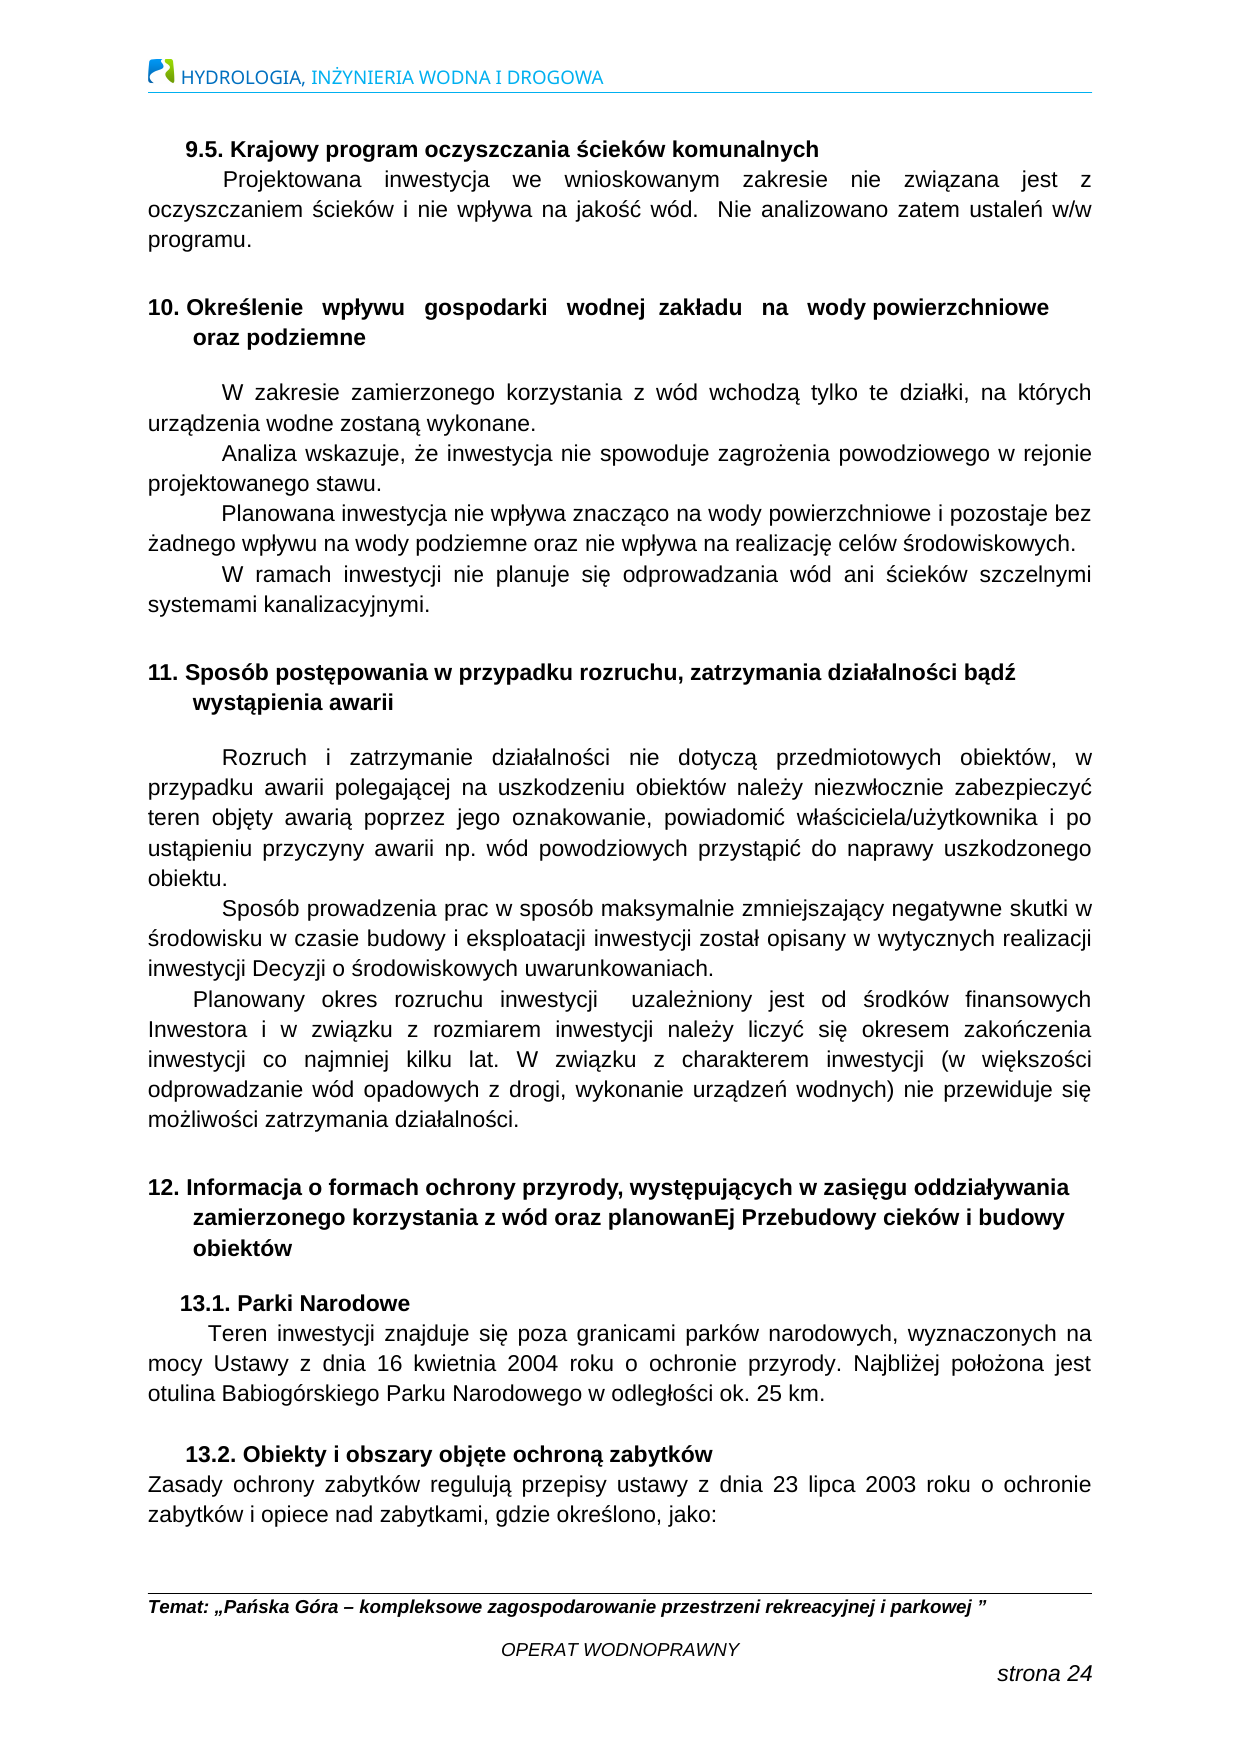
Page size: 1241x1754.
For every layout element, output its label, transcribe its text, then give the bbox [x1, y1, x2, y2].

subtitle Parki Narodowe [148, 1290, 1092, 1316]
text W ramach inwestycji nie planuje się odprowadzania wód ani ścieków szczelnymi systemami kanalizacyjnymi. [148, 561, 1092, 617]
text Projektowana inwestycja we wnioskowanym zakresie nie związana jest z oczyszczaniem ścieków i nie wpływa na jakość wód. Nie analizowano zatem ustaleń w/w programu. [148, 166, 1092, 253]
text Zasady ochrony zabytków regulują przepisy ustawy z dnia 23 lipca 2003 roku o ochronie zabytków i opiece nad zabytkami, gdzie określono, jako: [148, 1471, 1092, 1528]
subtitle Obiekty i obszary objęte ochroną zabytków [163, 1441, 1092, 1467]
text Planowana inwestycja nie wpływa znacząco na wody powierzchniowe i pozostaje bez żadnego wpływu na wody podziemne oraz nie wpływa na realizację celów środowiskowych. [148, 500, 1092, 557]
subtitle Określenie wpływu gospodarki wodnej zakładu na wody powierzchniowe oraz podziemne [148, 294, 1092, 351]
subtitle Krajowy program oczyszczania ścieków komunalnych [185, 136, 1092, 162]
text Sposób prowadzenia prac w sposób maksymalnie zmniejszający negatywne skutki w środowisku w czasie budowy i eksploatacji inwestycji został opisany w wytycznych realizacji inwestycji Decyzji o środowiskowych uwarunkowaniach. [148, 895, 1092, 982]
picture [147, 59, 176, 84]
subtitle Informacja o formach ochrony przyrody, występujących w zasięgu oddziaływania zamierzonego korzystania z wód oraz planowanEj Przebudowy cieków i budowy obiektów [148, 1174, 1092, 1261]
text Planowany okres rozruchu inwestycji uzależniony jest od środków finansowych Inwestora i w związku z rozmiarem inwestycji należy liczyć się okresem zakończenia inwestycji co najmniej kilku lat. W związku z charakterem inwestycji (w większości odprowadzanie wód opadowych z drogi, wykonanie urządzeń wodnych) nie przewiduje się możliwości zatrzymania działalności. [148, 986, 1092, 1133]
text Rozruch i zatrzymanie działalności nie dotyczą przedmiotowych obiektów, w przypadku awarii polegającej na uszkodzeniu obiektów należy niezwłocznie zabezpieczyć teren objęty awarią poprzez jego oznakowanie, powiadomić właściciela/użytkownika i po ustąpieniu przyczyny awarii np. wód powodziowych przystąpić do naprawy uszkodzonego obiektu. [148, 744, 1092, 891]
text Teren inwestycji znajduje się poza granicami parków narodowych, wyznaczonych na mocy Ustawy z dnia 16 kwietnia 2004 roku o ochronie przyrody. Najbliżej położona jest otulina Babiogórskiego Parku Narodowego w odległości ok. 25 km. [148, 1320, 1092, 1407]
text W zakresie zamierzonego korzystania z wód wchodzą tylko te działki, na których urządzenia wodne zostaną wykonane. [148, 379, 1092, 436]
subtitle Sposób postępowania w przypadku rozruchu, zatrzymania działalności bądź wystąpienia awarii [148, 658, 1092, 715]
text Analiza wskazuje, że inwestycja nie spowoduje zagrożenia powodziowego w rejonie projektowanego stawu. [148, 440, 1092, 496]
